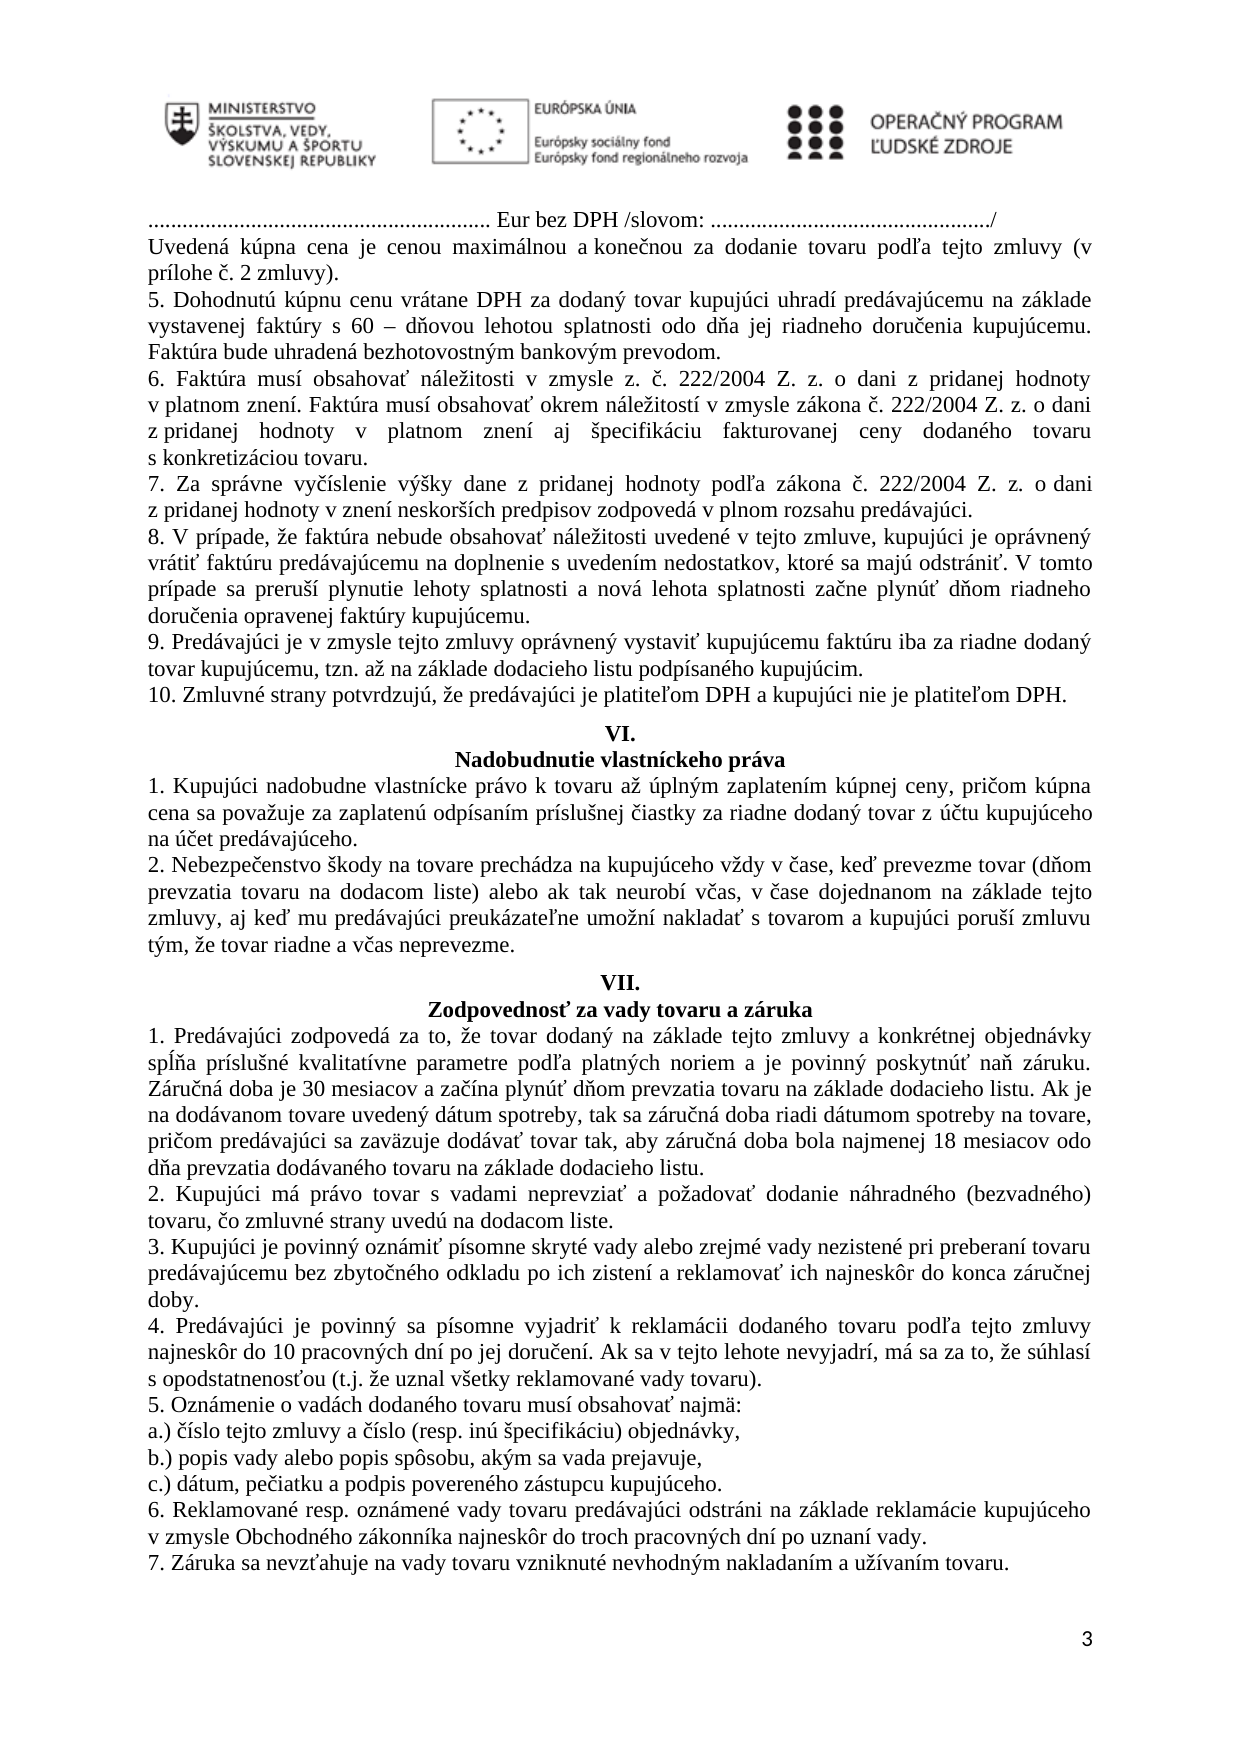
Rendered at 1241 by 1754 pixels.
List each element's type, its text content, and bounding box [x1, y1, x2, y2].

text Uvedená kúpna cena je cenou maximálnou a konečnou za dodanie tovaru podľa tejto zmluvy (v prílohe č. 2 zmluvy). [148, 233, 1093, 286]
text 3. Kupujúci je povinný oznámiť písomne skryté vady alebo zrejmé vady nezistené pri preberaní tovaru predávajúcemu bez zbytočného odkladu po ich zistení a reklamovať ich najneskôr do konca záručnej doby. [148, 1233, 1093, 1312]
text 9. Predávajúci je v zmysle tejto zmluvy oprávnený vystaviť kupujúcemu faktúru iba za riadne dodaný tovar kupujúcemu, tzn. až na základe dodacieho listu podpísaného kupujúcim. [148, 628, 1093, 681]
text 1. Predávajúci zodpovedá za to, že tovar dodaný na základe tejto zmluvy a konkrétnej objednávky spĺňa príslušné kvalitatívne parametre podľa platných noriem a je povinný poskytnúť naň záruku. Záručná doba je 30 mesiacov a začína plynúť dňom prevzatia tovaru na základe dodacieho listu. Ak je na dodávanom tovare uvedený dátum spotreby, tak sa záručná doba riadi dátumom spotreby na tovare, pričom predávajúci sa zaväzuje dodávať tovar tak, aby záručná doba bola najmenej 18 mesiacov odo dňa prevzatia dodávaného tovaru na základe dodacieho listu. [148, 1022, 1093, 1180]
text Zodpovednosť za vady tovaru a záruka [148, 996, 1093, 1022]
text a.) číslo tejto zmluvy a číslo (resp. inú špecifikáciu) objednávky, [148, 1417, 1093, 1444]
picture [147, 73, 1092, 207]
text 2. Nebezpečenstvo škody na tovare prechádza na kupujúceho vždy v čase, keď prevezme tovar (dňom prevzatia tovaru na dodacom liste) alebo ak tak neurobí včas, v čase dojednanom na základe tejto zmluvy, aj keď mu predávajúci preukázateľne umožní nakladať s tovarom a kupujúci poruší zmluvu tým, že tovar riadne a včas neprevezme. [148, 852, 1093, 957]
text ............................................................ Eur bez DPH /slovom: ................................................./ [148, 207, 1093, 233]
text Nadobudnutie vlastníckeho práva [148, 746, 1093, 772]
text b.) popis vady alebo popis spôsobu, akým sa vada prejavuje, [148, 1444, 1093, 1470]
text 5. Oznámenie o vadách dodaného tovaru musí obsahovať najmä: [148, 1391, 1093, 1417]
text 4. Predávajúci je povinný sa písomne vyjadriť k reklamácii dodaného tovaru podľa tejto zmluvy najneskôr do 10 pracovných dní po jej doručení. Ak sa v tejto lehote nevyjadrí, má sa za to, že súhlasí s opodstatnenosťou (t.j. že uznal všetky reklamované vady tovaru). [148, 1312, 1093, 1391]
text 7. Záruka sa nevzťahuje na vady tovaru vzniknuté nevhodným nakladaním a užívaním tovaru. [148, 1549, 1093, 1576]
text 5. Dohodnutú kúpnu cenu vrátane DPH za dodaný tovar kupujúci uhradí predávajúcemu na základe vystavenej faktúry s 60 – dňovou lehotou splatnosti odo dňa jej riadneho doručenia kupujúcemu. Faktúra bude uhradená bezhotovostným bankovým prevodom. [148, 286, 1093, 365]
text 2. Kupujúci má právo tovar s vadami neprevziať a požadovať dodanie náhradného (bezvadného) tovaru, čo zmluvné strany uvedú na dodacom liste. [148, 1180, 1093, 1233]
text 7. Za správne vyčíslenie výšky dane z pridanej hodnoty podľa zákona č. 222/2004 Z. z. o dani z pridanej hodnoty v znení neskorších predpisov zodpovedá v plnom rozsahu predávajúci. [148, 470, 1093, 523]
text VI. [148, 720, 1093, 746]
text VII. [148, 969, 1093, 996]
text 1. Kupujúci nadobudne vlastnícke právo k tovaru až úplným zaplatením kúpnej ceny, pričom kúpna cena sa považuje za zaplatenú odpísaním príslušnej čiastky za riadne dodaný tovar z účtu kupujúceho na účet predávajúceho. [148, 772, 1093, 852]
text 8. V prípade, že faktúra nebude obsahovať náležitosti uvedené v tejto zmluve, kupujúci je oprávnený vrátiť faktúru predávajúcemu na doplnenie s uvedením nedostatkov, ktoré sa majú odstrániť. V tomto prípade sa preruší plynutie lehoty splatnosti a nová lehota splatnosti začne plynúť dňom riadneho doručenia opravenej faktúry kupujúcemu. [148, 523, 1093, 628]
text 6. Faktúra musí obsahovať náležitosti v zmysle z. č. 222/2004 Z. z. o dani z pridanej hodnoty v platnom znení. Faktúra musí obsahovať okrem náležitostí v zmysle zákona č. 222/2004 Z. z. o dani z pridanej hodnoty v platnom znení aj špecifikáciu fakturovanej ceny dodaného tovaru s konkretizáciou tovaru. [148, 365, 1093, 470]
text 6. Reklamované resp. oznámené vady tovaru predávajúci odstráni na základe reklamácie kupujúceho v zmysle Obchodného zákonníka najneskôr do troch pracovných dní po uznaní vady. [148, 1497, 1093, 1549]
text 10. Zmluvné strany potvrdzujú, že predávajúci je platiteľom DPH a kupujúci nie je platiteľom DPH. [148, 681, 1093, 707]
text c.) dátum, pečiatku a podpis povereného zástupcu kupujúceho. [148, 1470, 1093, 1497]
